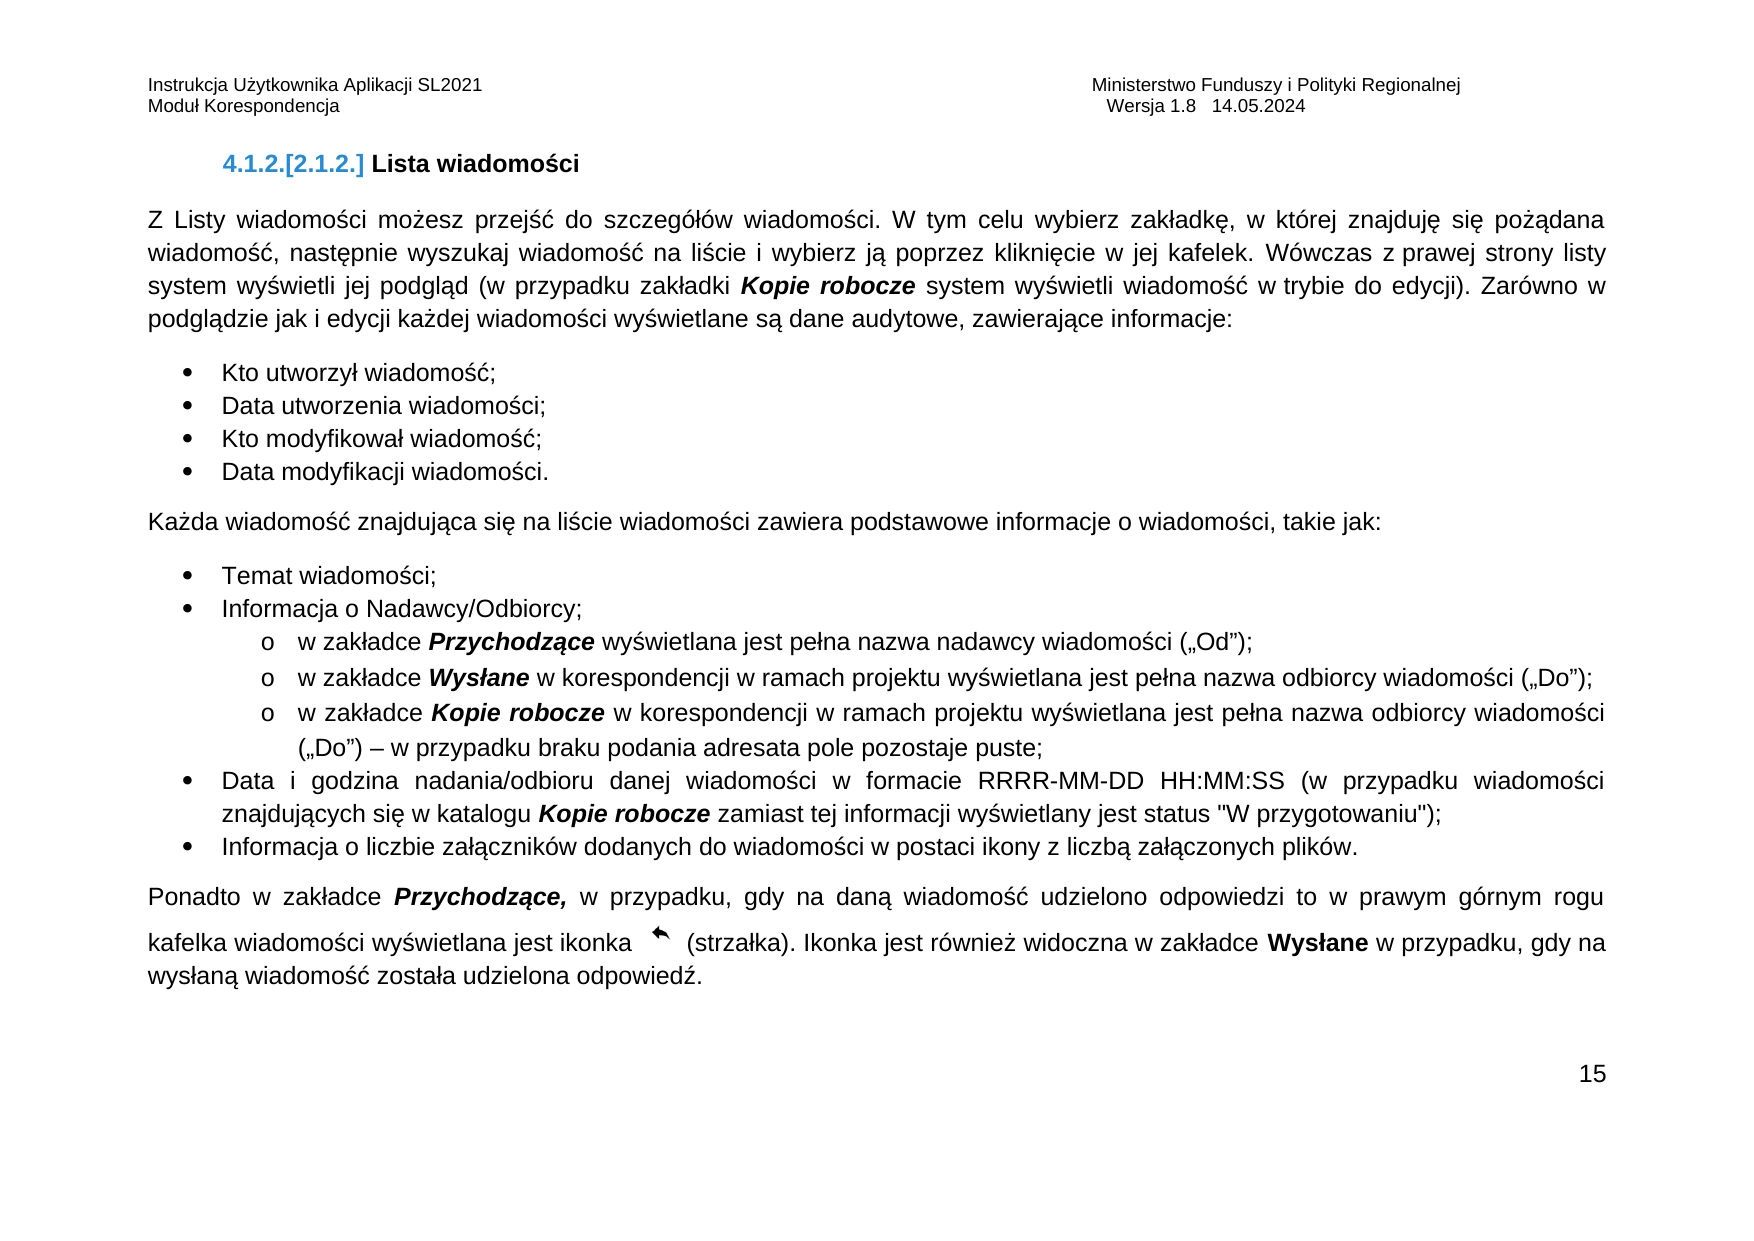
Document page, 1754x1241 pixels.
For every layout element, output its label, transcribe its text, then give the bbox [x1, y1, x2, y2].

list w zakładce Kopie robocze w korespondencji w ramach projektu wyświetlana jest pełna nazwa odbiorcy wiadomości („Do”) – w przypadku braku podania adresata pole pozostaje puste; [260, 698, 1606, 762]
text Kto utworzył wiadomość; [183, 358, 1606, 387]
picture [640, 915, 680, 952]
text Każda wiadomość znajdująca się na liście wiadomości zawiera podstawowe informacje o wiadomości, takie jak: [148, 507, 1606, 536]
text Kto modyfikował wiadomość; [183, 424, 1606, 453]
list w zakładce Przychodzące wyświetlana jest pełna nazwa nadawcy wiadomości („Od”); [260, 627, 1606, 658]
text Temat wiadomości; [183, 561, 1606, 589]
list w zakładce Wysłane w korespondencji w ramach projektu wyświetlana jest pełna nazwa odbiorcy wiadomości („Do”); [260, 662, 1606, 693]
text Data modyfikacji wiadomości. [183, 457, 1606, 486]
text Data utworzenia wiadomości; [183, 391, 1606, 420]
text Data i godzina nadania/odbioru danej wiadomości w formacie RRRR-MM-DD HH:MM:SS (w przypadku wiadomości znajdujących się w katalogu Kopie robocze zamiast tej informacji wyświetlany jest status "W przygotowaniu"); [183, 766, 1606, 828]
subtitle Lista wiadomości [223, 149, 1606, 177]
text Ponadto w zakładce Przychodzące, w przypadku, gdy na daną wiadomość udzielono odpowiedzi to w prawym górnym rogu kafelka wiadomości wyświetlana jest ikonka (strzałka). Ikonka jest również widoczna w zakładce Wysłane w przypadku, gdy na wysłaną wiadomość została udzielona odpowiedź. [148, 882, 1606, 990]
text Z Listy wiadomości możesz przejść do szczegółów wiadomości. W tym celu wybierz zakładkę, w której znajduję się pożądana wiadomość, następnie wyszukaj wiadomość na liście i wybierz ją poprzez kliknięcie w jej kafelek. Wówczas z prawej strony listy system wyświetli jej podgląd (w przypadku zakładki Kopie robocze system wyświetli wiadomość w trybie do edycji). Zarówno w podglądzie jak i edycji każdej wiadomości wyświetlane są dane audytowe, zawierające informacje: [148, 205, 1606, 333]
text Informacja o Nadawcy/Odbiorcy; [183, 594, 1606, 623]
text Informacja o liczbie załączników dodanych do wiadomości w postaci ikony z liczbą załączonych plików. [183, 832, 1606, 861]
